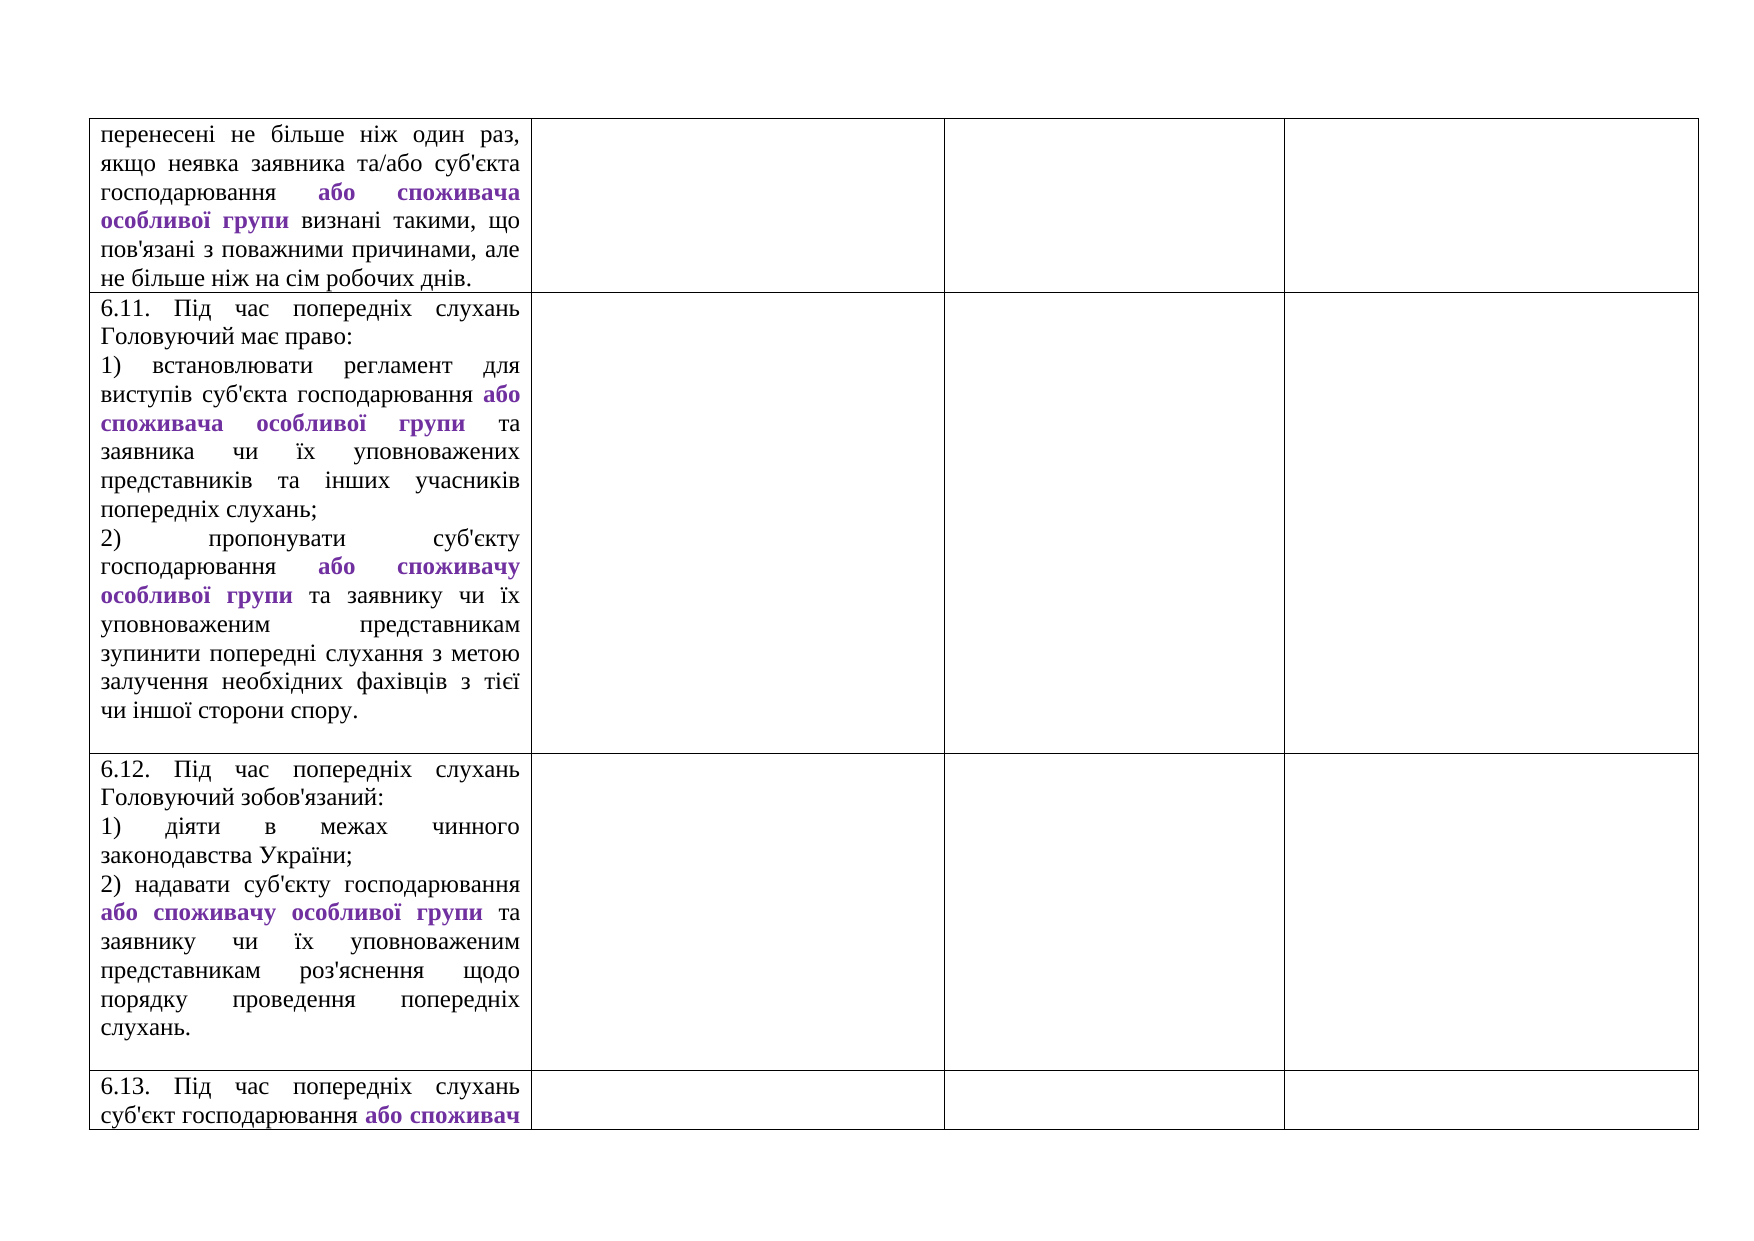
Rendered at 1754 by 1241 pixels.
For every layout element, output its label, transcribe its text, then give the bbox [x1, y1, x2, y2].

table_cell 6.11. Під час попередніх слухань Головуючий має право: 1) встановлювати регламент для виступів суб'єкта господарювання або споживача особливої групи та заявника чи їх уповноважених представників та інших учасників попередніх слухань; 2) пропонувати суб'єкту господарювання або споживачу особливої групи та заявнику чи їх уповноваженим представникам зупинити попередні слухання з метою залучення необхідних фахівців з тієї чи іншої сторони спору. [90, 293, 531, 753]
table_cell [945, 1071, 1284, 1128]
table_cell [532, 119, 944, 292]
table_cell [1285, 754, 1698, 1070]
table_cell [945, 293, 1284, 753]
table_cell [945, 754, 1284, 1070]
table_cell [532, 754, 944, 1070]
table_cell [90, 119, 531, 292]
table_cell [532, 293, 944, 753]
table_cell 6.12. Під час попередніх слухань Головуючий зобов'язаний: 1) діяти в межах чинного законодавства України; 2) надавати суб'єкту господарювання або споживачу особливої групи та заявнику чи їх уповноваженим представникам роз'яснення щодо порядку проведення попередніх слухань. [90, 754, 531, 1070]
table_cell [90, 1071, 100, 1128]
table_cell [1285, 119, 1698, 292]
table_cell [1285, 293, 1698, 753]
table_cell [1285, 1071, 1698, 1128]
table_cell [945, 119, 1284, 292]
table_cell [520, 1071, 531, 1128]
table_cell [532, 1071, 944, 1128]
